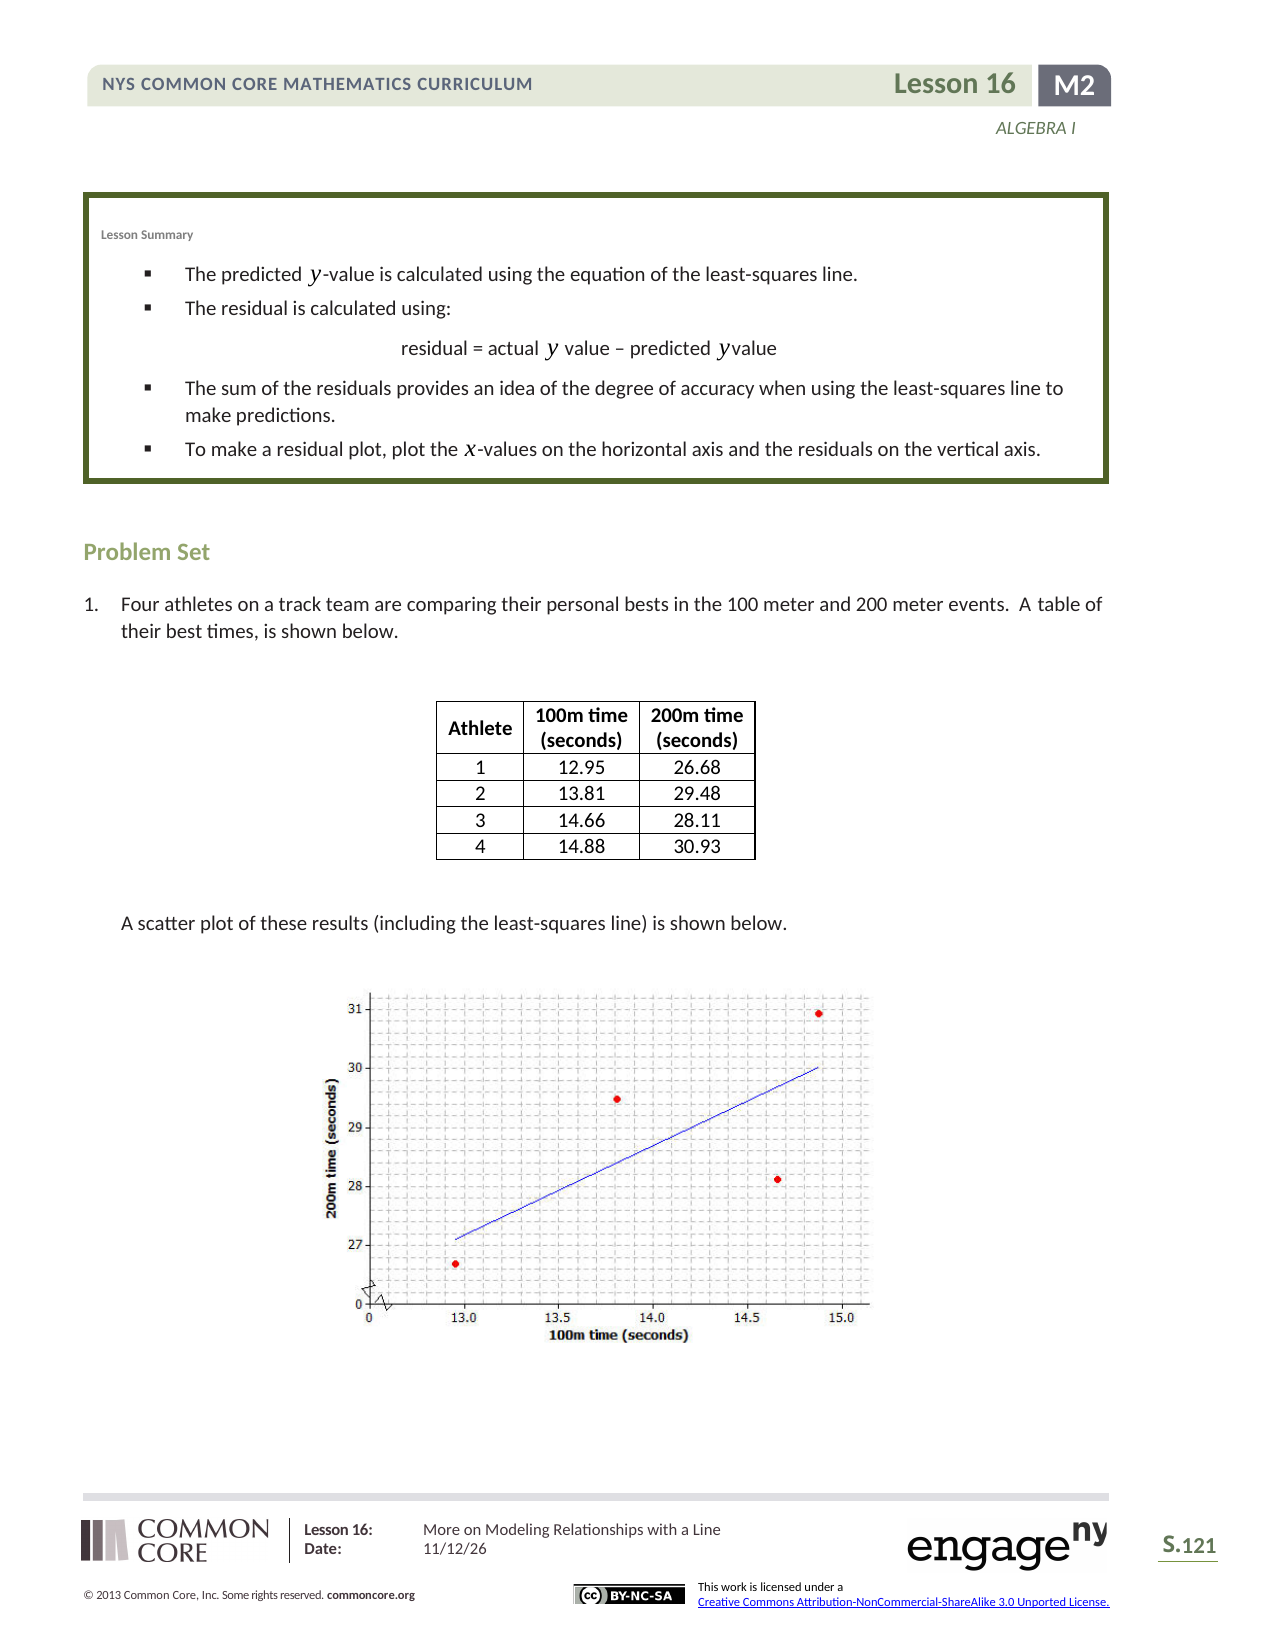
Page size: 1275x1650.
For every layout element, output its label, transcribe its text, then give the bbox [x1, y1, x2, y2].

table_cell 26.68 [640, 754, 754, 779]
table_cell 12.95 [524, 754, 639, 779]
text Problem Set [83, 537, 1108, 567]
picture [572, 1584, 685, 1604]
table_cell 30.93 [640, 834, 754, 859]
table_cell 13.81 [524, 781, 639, 806]
table_header 100m time (seconds) [524, 702, 639, 753]
list A scatter plot of these results (including the least-squares line) is shown below. [121, 910, 1108, 935]
table_cell 14.66 [524, 807, 639, 832]
table_header 200m time (seconds) [640, 702, 754, 753]
table_cell 14.88 [524, 834, 639, 859]
table_cell 29.48 [640, 781, 754, 806]
picture [906, 1518, 1107, 1573]
table_cell 28.11 [640, 807, 754, 832]
table_cell 3 [437, 807, 523, 832]
picture [313, 972, 879, 1352]
table_cell 2 [437, 781, 523, 806]
table_cell 1 [437, 754, 523, 779]
table_cell 4 [437, 834, 523, 859]
list Four athletes on a track team are comparing their personal bests in the 100 meter and 200 meter events. A table of their best times, is shown below. [83, 592, 1108, 644]
table_header Athlete [437, 702, 523, 753]
picture [81, 1517, 269, 1562]
